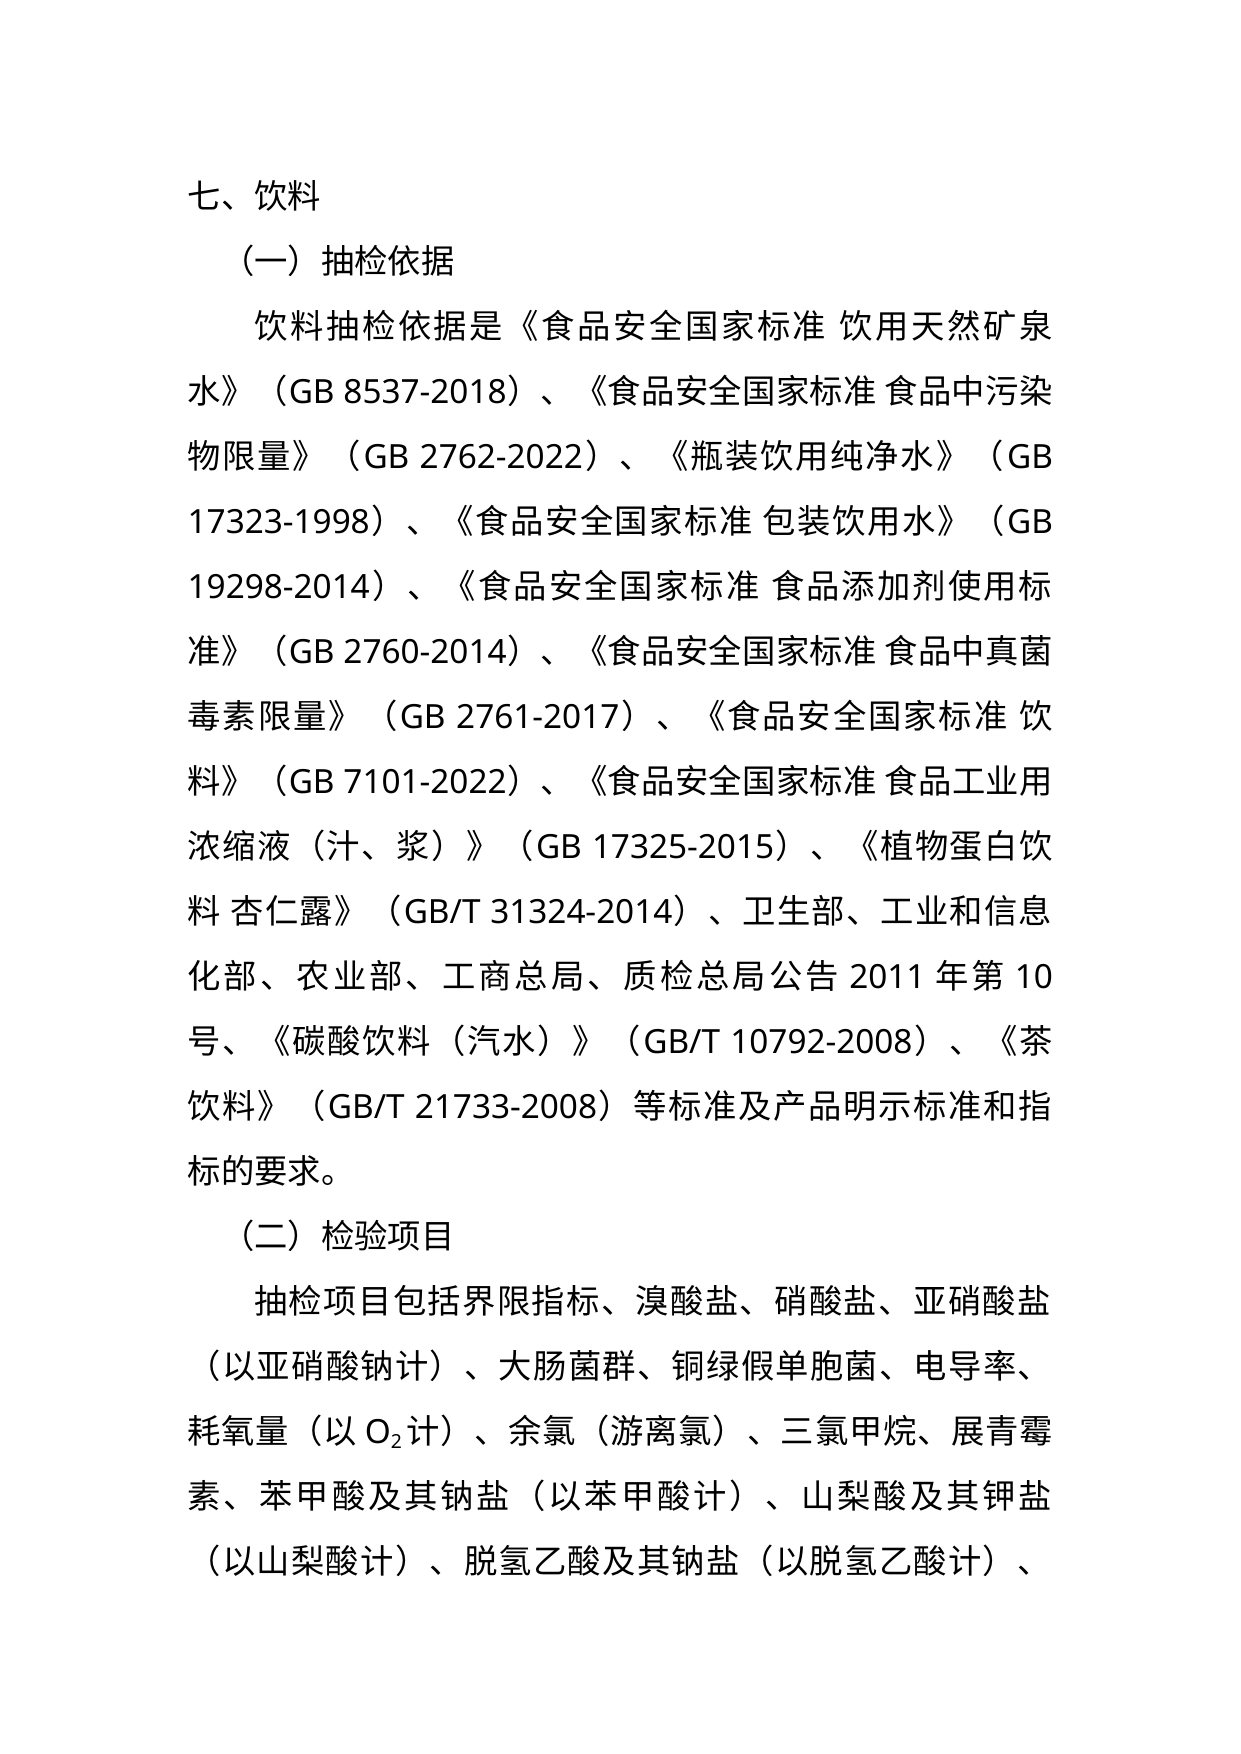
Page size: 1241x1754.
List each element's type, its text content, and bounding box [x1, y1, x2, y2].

text （一）抽检依据 [187, 227, 1053, 292]
text 饮料抽检依据是《食品安全国家标准 饮用天然矿泉水》（GB 8537-2018）、《食品安全国家标准 食品中污染物限量》（GB 2762-2022）、《瓶装饮用纯净水》（GB 17323-1998）、《食品安全国家标准 包装饮用水》（GB 19298-2014）、《食品安全国家标准 食品添加剂使用标准》（GB 2760-2014）、《食品安全国家标准 食品中真菌毒素限量》（GB 2761-2017）、《食品安全国家标准 饮料》（GB 7101-2022）、《食品安全国家标准 食品工业用浓缩液（汁、浆）》（GB 17325-2015）、《植物蛋白饮料 杏仁露》（GB/T 31324-2014）、卫生部、工业和信息化部、农业部、工商总局、质检总局公告2011年第10号、《碳酸饮料（汽水）》（GB/T 10792-2008）、《茶饮料》（GB/T 21733-2008）等标准及产品明示标准和指标的要求。 [187, 292, 1053, 1202]
text （二）检验项目 [187, 1202, 1053, 1267]
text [187, 1267, 1053, 1592]
subtitle 七、饮料 [187, 162, 1053, 227]
